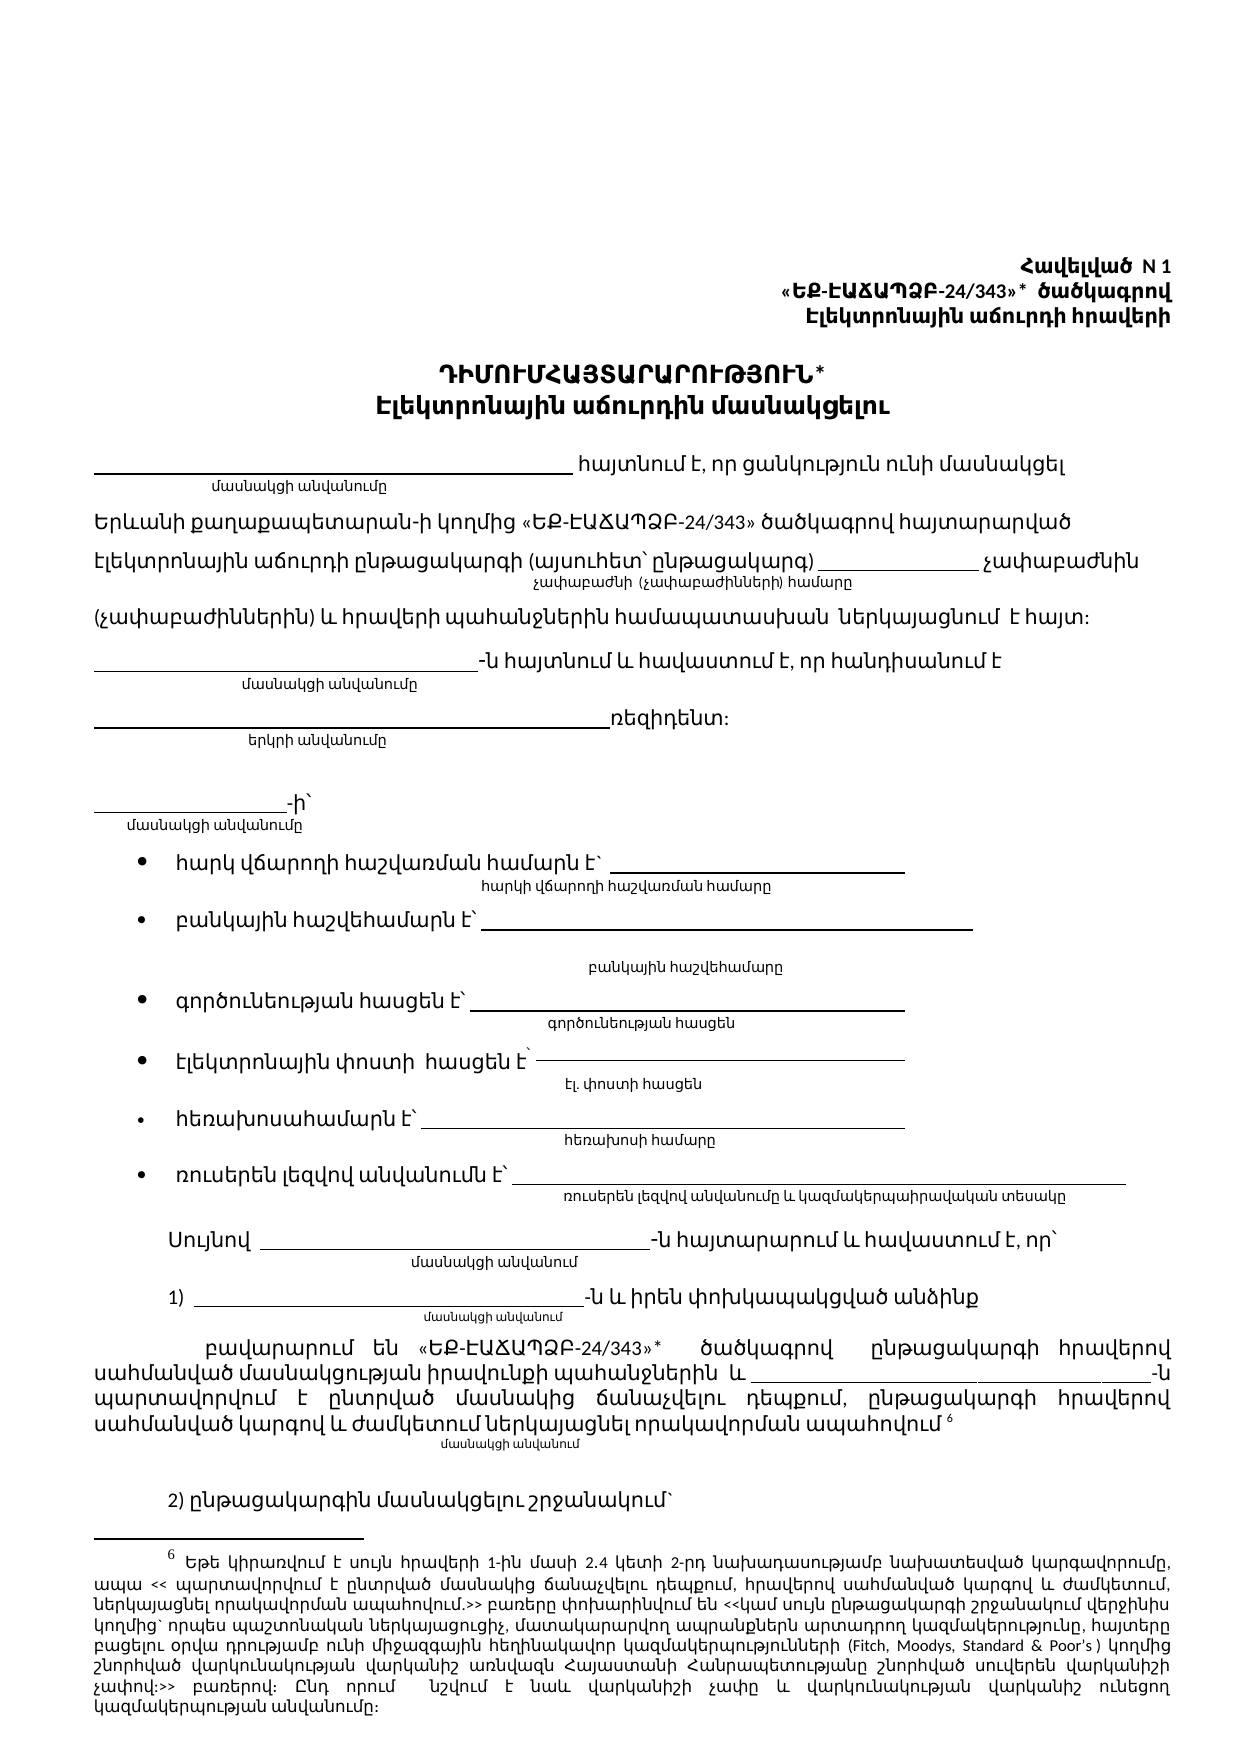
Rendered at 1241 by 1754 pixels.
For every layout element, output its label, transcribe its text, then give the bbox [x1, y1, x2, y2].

text մասնակցի անվանում [94, 1436, 1171, 1462]
text բանկային հաշվեհամարը [94, 958, 1171, 989]
text հայտնում է, որ ցանկություն ունի մասնակցել [94, 451, 1171, 477]
text «ԵՔ-ԷԱՃԱՊՁԲ-24/343»* ծածկագրով [94, 278, 1171, 304]
list էլեկտրոնային փոստի հասցեն է՝ [138, 1045, 1171, 1075]
text 2) ընթացակարգին մասնակցելու շրջանակում` [94, 1487, 1171, 1513]
text Էլեկտրոնային աճուրդի հրավերի [94, 304, 1171, 329]
text բավարարում են «ԵՔ-ԷԱՃԱՊՁԲ-24/343»* ծածկագրով ընթացակարգի հրավերով սահմանված մասնակցության իրավունքի պահանջներին և -ն պարտավորվում է ընտրված մասնակից ճանաչվելու դեպքում, ընթացակարգի հրավերով սահմանված կարգով և ժամկետում ներկայացնել որակավորման ապահովում [94, 1335, 1171, 1436]
text էլեկտրոնային աճուրդի ընթացակարգի (այսուհետ՝ ընթացակարգ) չափաբաժնին [94, 548, 1171, 573]
text հեռախոսի համարը [462, 1131, 1171, 1162]
text չափաբաժնի (չափաբաժինների) համարը [94, 573, 1171, 604]
text երկրի անվանումը [94, 731, 1171, 762]
text -ի՝ [94, 790, 1171, 816]
list հեռախոսահամարն է՝ [138, 1106, 1171, 1131]
text Սույնով -ն հայտարարում և հավաստում է, որ՝ [94, 1223, 1171, 1253]
text մասնակցի անվանումը [94, 477, 1171, 507]
text գործունեության հասցեն [94, 1014, 1171, 1045]
text Հավելված N 1 [94, 253, 1171, 278]
list գործունեության հասցեն է՝ [138, 989, 1171, 1014]
list բանկային հաշվեհամարն է՝ [138, 907, 1171, 958]
text ռուսերեն լեզվով անվանումը և կազմակերպաիրավական տեսակը [94, 1187, 1171, 1218]
subtitle Էլեկտրոնային աճուրդին մասնակցելու [94, 390, 1171, 421]
text մասնակցի անվանումը [94, 675, 1171, 706]
text ԴԻՄՈՒՄՀԱՅՏԱՐԱՐՈՒԹՅՈՒՆ* [94, 360, 1171, 390]
text մասնակցի անվանում [94, 1253, 1171, 1284]
text հարկի վճարողի հաշվառման համարը [94, 877, 1171, 907]
text ռեզիդենտ: [94, 706, 1171, 731]
text -ն հայտնում և հավաստում է, որ հանդիսանում է [94, 644, 1171, 675]
text մասնակցի անվանումը [94, 816, 1171, 846]
text էլ. փոստի հասցեն [94, 1075, 1171, 1106]
text 1) -ն և իրեն փոխկապակցված անձինք [94, 1284, 1171, 1309]
list ռուսերեն լեզվով անվանումն է՝ [138, 1162, 1171, 1187]
list հարկ վճարողի հաշվառման համարն է` [138, 846, 1171, 877]
text Երևանի քաղաքապետարան-ի կողմից «ԵՔ-ԷԱՃԱՊՁԲ-24/343» ծածկագրով հայտարարված [94, 507, 1171, 535]
text մասնակցի անվանում [94, 1309, 1171, 1335]
text (չափաբաժիններին) և հրավերի պահանջներին համապատասխան ներկայացնում է հայտ: [94, 604, 1171, 629]
